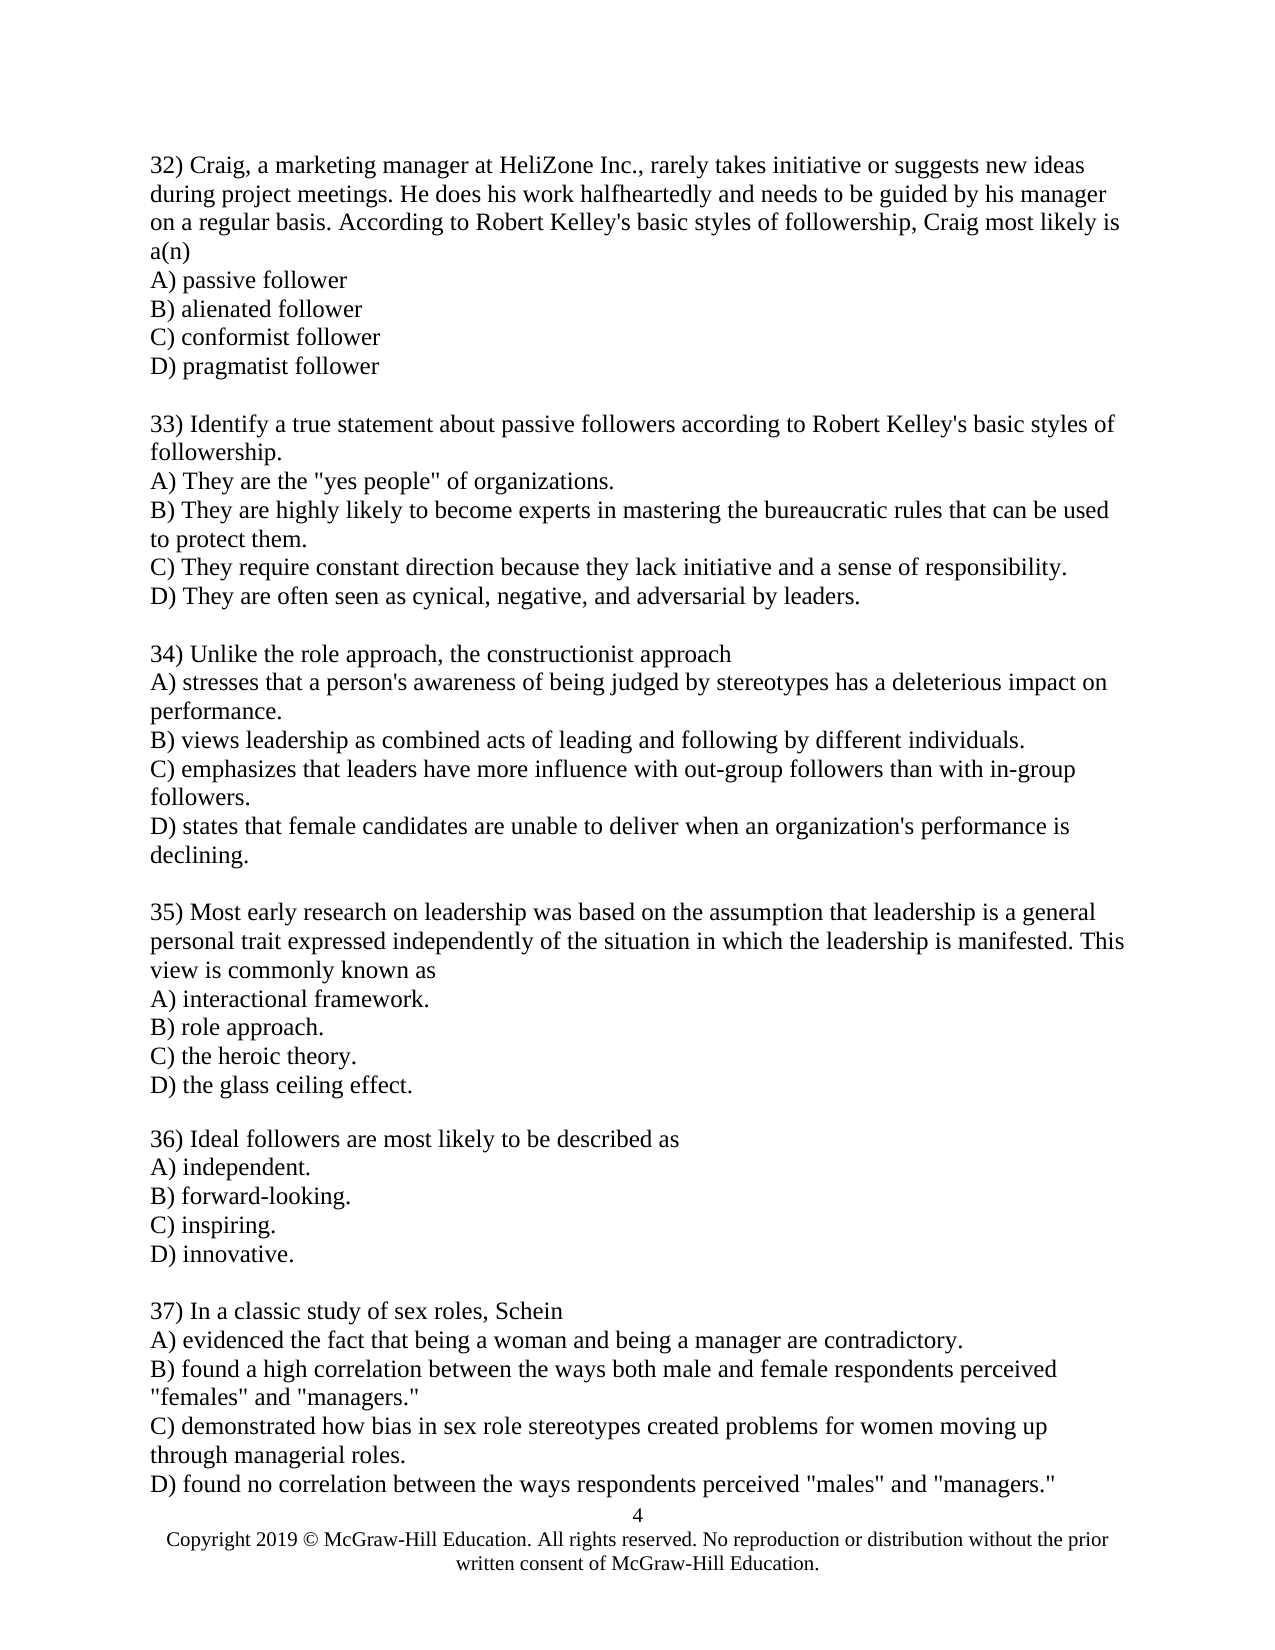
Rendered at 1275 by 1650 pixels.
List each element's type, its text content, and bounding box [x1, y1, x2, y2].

text 33) Identify a true statement about passive followers according to Robert Kelley's basic styles of followership. [150, 409, 1125, 466]
text A) evidenced the fact that being a woman and being a manager are contradictory. [150, 1325, 1125, 1354]
text 36) Ideal followers are most likely to be described as [150, 1124, 1125, 1152]
text C) demonstrated how bias in sex role stereotypes created problems for women moving up through managerial roles. [150, 1411, 1125, 1469]
text 35) Most early research on leadership was based on the assumption that leadership is a general personal trait expressed independently of the situation in which the leadership is manifested. This view is commonly known as [150, 897, 1125, 984]
text A) passive follower [150, 265, 1125, 294]
text 37) In a classic study of sex roles, Schein [150, 1296, 1125, 1325]
text B) They are highly likely to become experts in mastering the bureaucratic rules that can be used to protect them. [150, 495, 1125, 552]
text C) inspiring. [150, 1210, 1125, 1239]
text B) role approach. [150, 1012, 1125, 1041]
text B) forward-looking. [150, 1181, 1125, 1210]
text A) stresses that a person's awareness of being judged by stereotypes has a deleterious impact on performance. [150, 667, 1125, 725]
text B) found a high correlation between the ways both male and female respondents perceived "females" and "managers." [150, 1354, 1125, 1411]
text C) emphasizes that leaders have more influence with out-group followers than with in-group followers. [150, 754, 1125, 811]
text 34) Unlike the role approach, the constructionist approach [150, 639, 1125, 667]
text D) found no correlation between the ways respondents perceived "males" and "managers." [150, 1469, 1125, 1497]
text C) They require constant direction because they lack initiative and a sense of responsibility. [150, 552, 1125, 581]
text D) They are often seen as cynical, negative, and adversarial by leaders. [150, 581, 1125, 610]
text A) independent. [150, 1152, 1125, 1181]
text D) innovative. [150, 1239, 1125, 1267]
text C) conformist follower [150, 322, 1125, 351]
text A) interactional framework. [150, 984, 1125, 1012]
text C) the heroic theory. [150, 1041, 1125, 1070]
text A) They are the "yes people" of organizations. [150, 466, 1125, 495]
text D) the glass ceiling effect. [150, 1070, 1125, 1099]
text D) pragmatist follower [150, 351, 1125, 380]
text B) views leadership as combined acts of leading and following by different individuals. [150, 725, 1125, 754]
text D) states that female candidates are unable to deliver when an organization's performance is declining. [150, 811, 1125, 869]
text B) alienated follower [150, 294, 1125, 322]
text 32) Craig, a marketing manager at HeliZone Inc., rarely takes initiative or suggests new ideas during project meetings. He does his work halfheartedly and needs to be guided by his manager on a regular basis. According to Robert Kelley's basic styles of followership, Craig most likely is a(n) [150, 150, 1125, 265]
